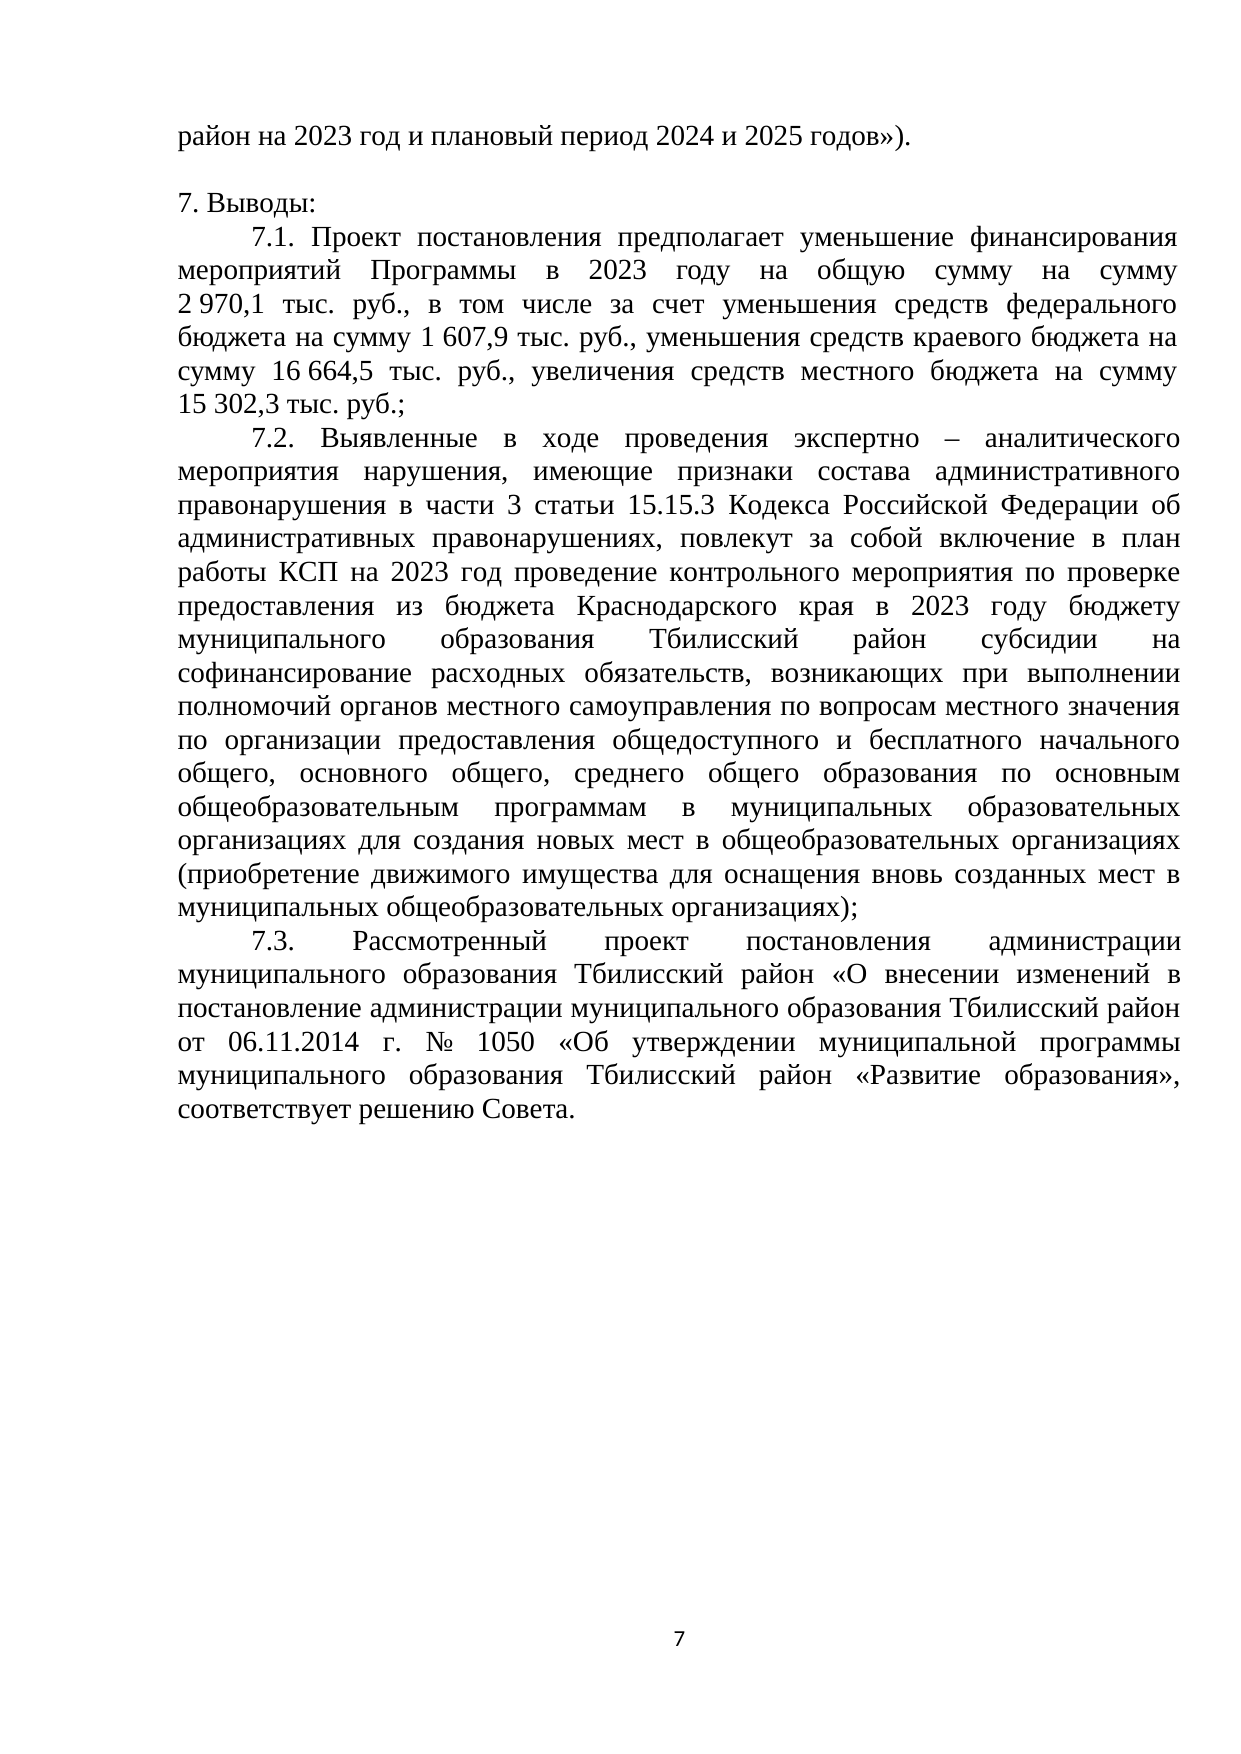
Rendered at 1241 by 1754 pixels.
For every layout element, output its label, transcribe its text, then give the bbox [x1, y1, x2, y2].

text 7.1. Проект постановления предполагает уменьшение финансирования мероприятий Программы в 2023 году на общую сумму на сумму 2 970,1 тыс. руб., в том числе за счет уменьшения средств федерального бюджета на сумму 1 607,9 тыс. руб., уменьшения средств краевого бюджета на сумму 16 664,5 тыс. руб., увеличения средств местного бюджета на сумму 15 302,3 тыс. руб.; [177, 219, 1178, 420]
text 7.2. Выявленные в ходе проведения экспертно – аналитического мероприятия нарушения, имеющие признаки состава административного правонарушения в части 3 статьи 15.15.3 Кодекса Российской Федерации об административных правонарушениях, повлекут за собой включение в план работы КСП на 2023 год проведение контрольного мероприятия по проверке предоставления из бюджета Краснодарского края в 2023 году бюджету муниципального образования Тбилисский район субсидии на софинансирование расходных обязательств, возникающих при выполнении полномочий органов местного самоуправления по вопросам местного значения по организации предоставления общедоступного и бесплатного начального общего, основного общего, среднего общего образования по основным общеобразовательным программам в муниципальных образовательных организациях для создания новых мест в общеобразовательных организациях (приобретение движимого имущества для оснащения вновь созданных мест в муниципальных общеобразовательных организациях); [177, 420, 1181, 923]
text 7.3. Рассмотренный проект постановления администрации муниципального образования Тбилисский район «О внесении изменений в постановление администрации муниципального образования Тбилисский район от 06.11.2014 г. № 1050 «Об утверждении муниципальной программы муниципального образования Тбилисский район «Развитие образования», соответствует решению Совета. [177, 923, 1181, 1124]
text 7. Выводы: [177, 185, 1181, 219]
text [177, 118, 1181, 152]
